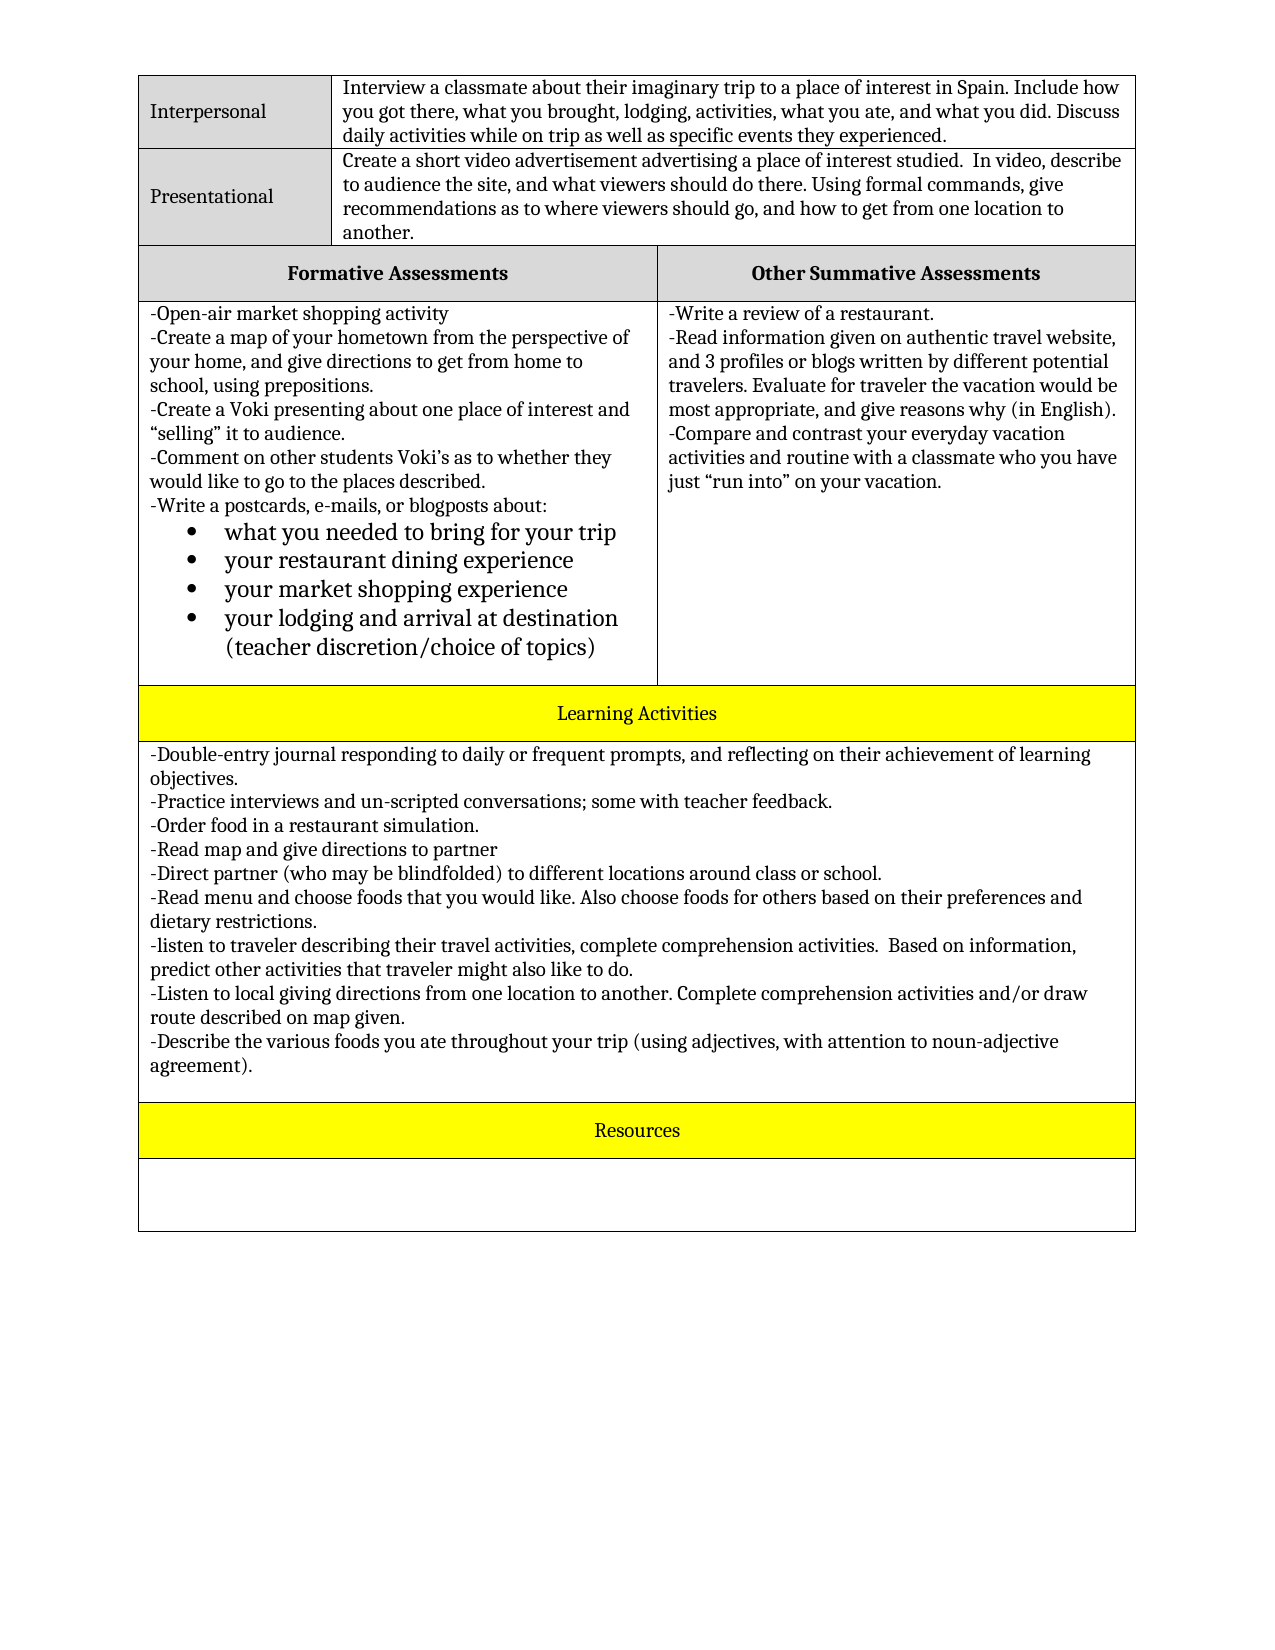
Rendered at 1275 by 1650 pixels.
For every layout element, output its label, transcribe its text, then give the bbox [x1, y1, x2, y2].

table_cell Learning Activities [139, 686, 1135, 741]
table_cell Formative Assessments [139, 246, 657, 301]
table_cell -Write a review of a restaurant. -Read information given on authentic travel website, and 3 profiles or blogs written by different potential travelers. Evaluate for traveler the vacation would be most appropriate, and give reasons why (in English). -Compare and contrast your everyday vacation activities and routine with a classmate who you have just “run into” on your vacation. [658, 302, 1135, 685]
table_cell Interpersonal [139, 76, 331, 148]
table_cell [139, 1159, 1135, 1231]
table_cell -Open-air market shopping activity -Create a map of your hometown from the perspective of your home, and give directions to get from home to school, using prepositions. -Create a Voki presenting about one place of interest and “selling” it to audience. -Comment on other students Voki’s as to whether they would like to go to the places described. -Write a postcards, e-mails, or blogposts about: what you needed to bring for your trip your restaurant dining experience your market shopping experience your lodging and arrival at destination (teacher discretion/choice of topics) [139, 302, 657, 685]
table_cell Create a short video advertisement advertising a place of interest studied. In video, describe to audience the site, and what viewers should do there. Using formal commands, give recommendations as to where viewers should go, and how to get from one location to another. [332, 149, 1135, 245]
table_cell Presentational [139, 149, 331, 245]
table_cell Other Summative Assessments [658, 246, 1135, 301]
table_cell Resources [139, 1103, 1135, 1158]
table_cell Interview a classmate about their imaginary trip to a place of interest in Spain. Include how you got there, what you brought, lodging, activities, what you ate, and what you did. Discuss daily activities while on trip as well as specific events they experienced. [332, 76, 1135, 148]
table_cell -Double-entry journal responding to daily or frequent prompts, and reflecting on their achievement of learning objectives. -Practice interviews and un-scripted conversations; some with teacher feedback. -Order food in a restaurant simulation. -Read map and give directions to partner -Direct partner (who may be blindfolded) to different locations around class or school. -Read menu and choose foods that you would like. Also choose foods for others based on their preferences and dietary restrictions. -listen to traveler describing their travel activities, complete comprehension activities. Based on information, predict other activities that traveler might also like to do. -Listen to local giving directions from one location to another. Complete comprehension activities and/or draw route described on map given. -Describe the various foods you ate throughout your trip (using adjectives, with attention to noun-adjective agreement). [139, 742, 1135, 1102]
